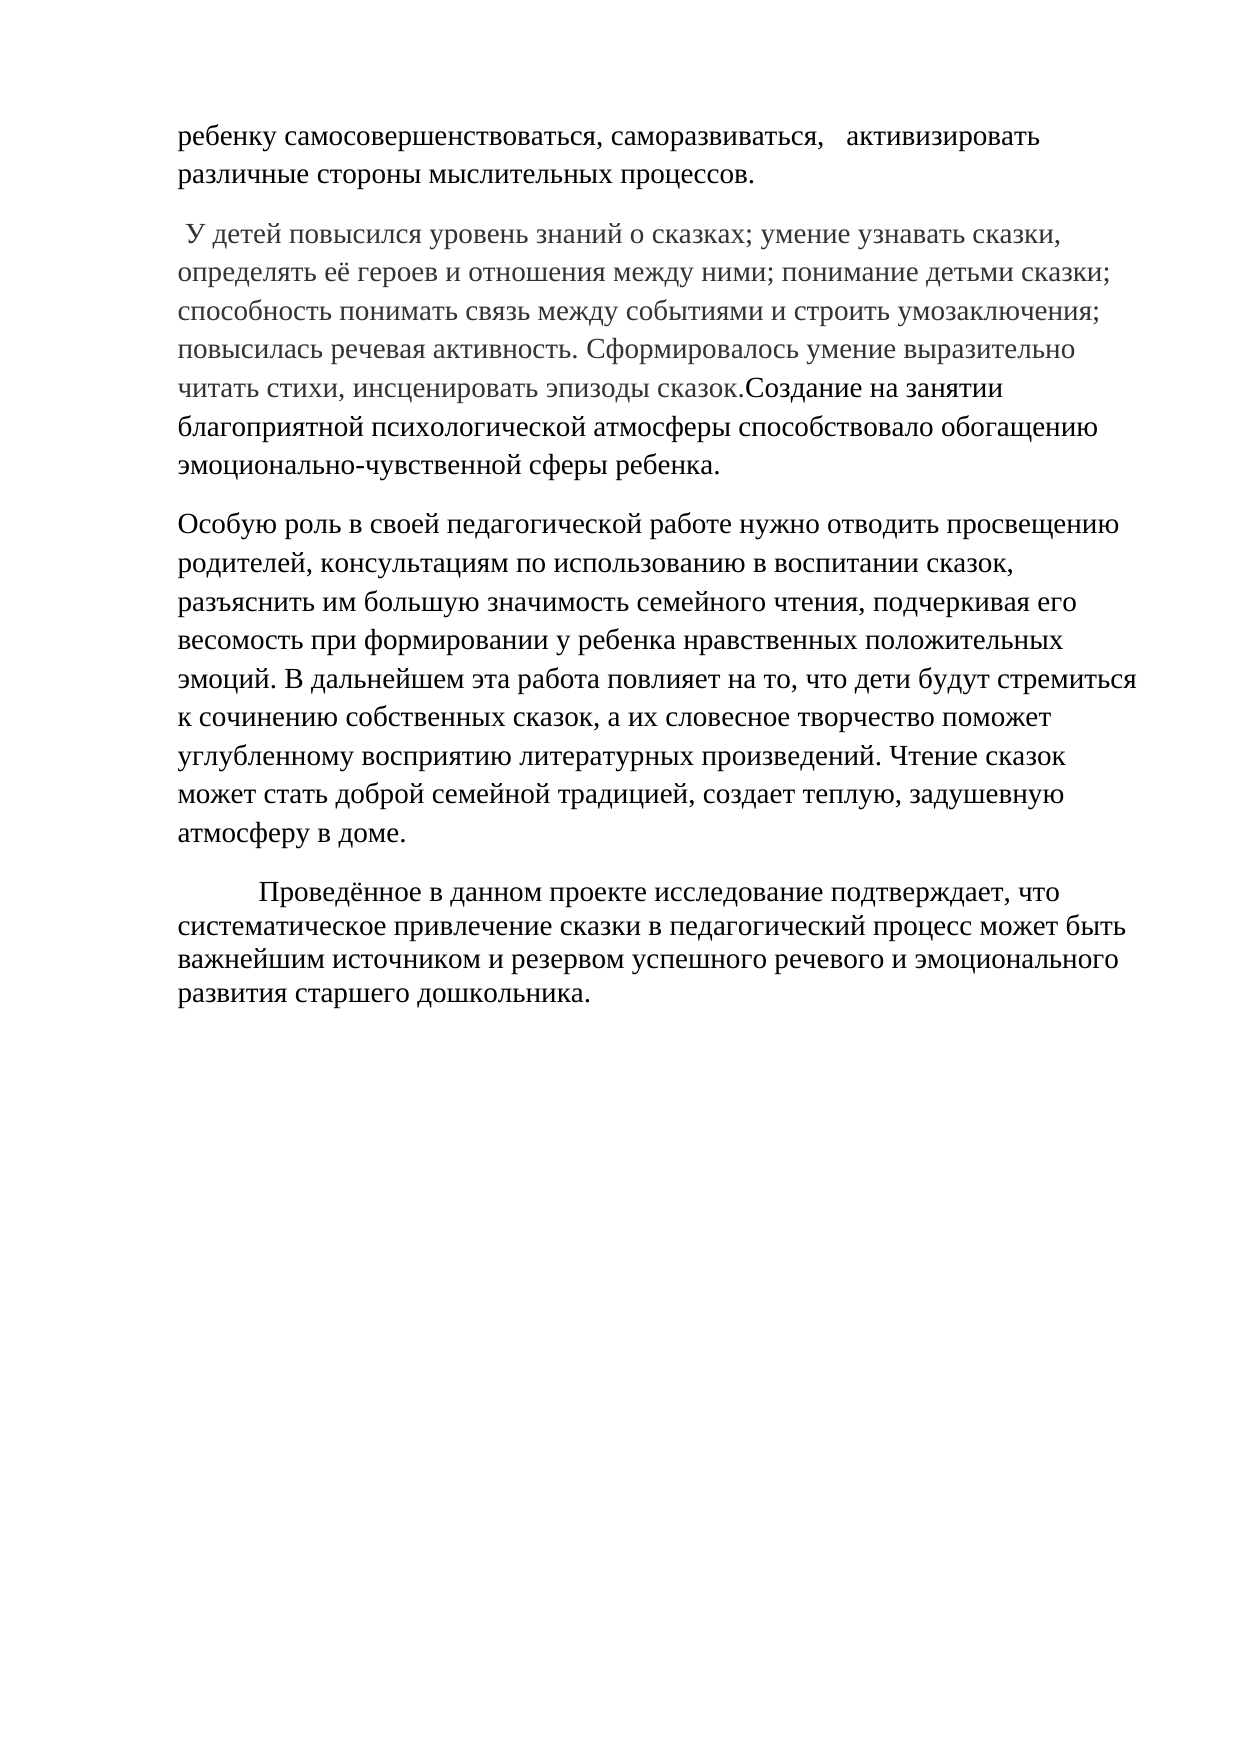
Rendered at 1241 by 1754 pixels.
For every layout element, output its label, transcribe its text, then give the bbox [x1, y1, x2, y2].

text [177, 118, 1152, 190]
text У детей повысился уровень знаний о сказках; умение узнавать сказки, определять её героев и отношения между ними; понимание детьми сказки; способность понимать связь между событиями и строить умозаключения; повысилась речевая активность. Сформировалось умение выразительно читать стихи, инсценировать эпизоды сказок.Создание на занятии благоприятной психологической атмосферы способствовало обогащению эмоционально-чувственной сферы ребенка. [177, 216, 1152, 481]
text Проведённое в данном проекте исследование подтверждает, что систематическое привлечение сказки в педагогический процесс может быть важнейшим источником и резервом успешного речевого и эмоционального развития старшего дошкольника. [177, 874, 1152, 1008]
text Особую роль в своей педагогической работе нужно отводить просвещению родителей, консультациям по использованию в воспитании сказок, разъяснить им большую значимость семейного чтения, подчеркивая его весомость при формировании у ребенка нравственных положительных эмоций. В дальнейшем эта работа повлияет на то, что дети будут стремиться к сочинению собственных сказок, а их словесное творчество поможет углубленному восприятию литературных произведений. Чтение сказок может стать доброй семейной традицией, создает теплую, задушевную атмосферу в доме. [177, 507, 1152, 848]
